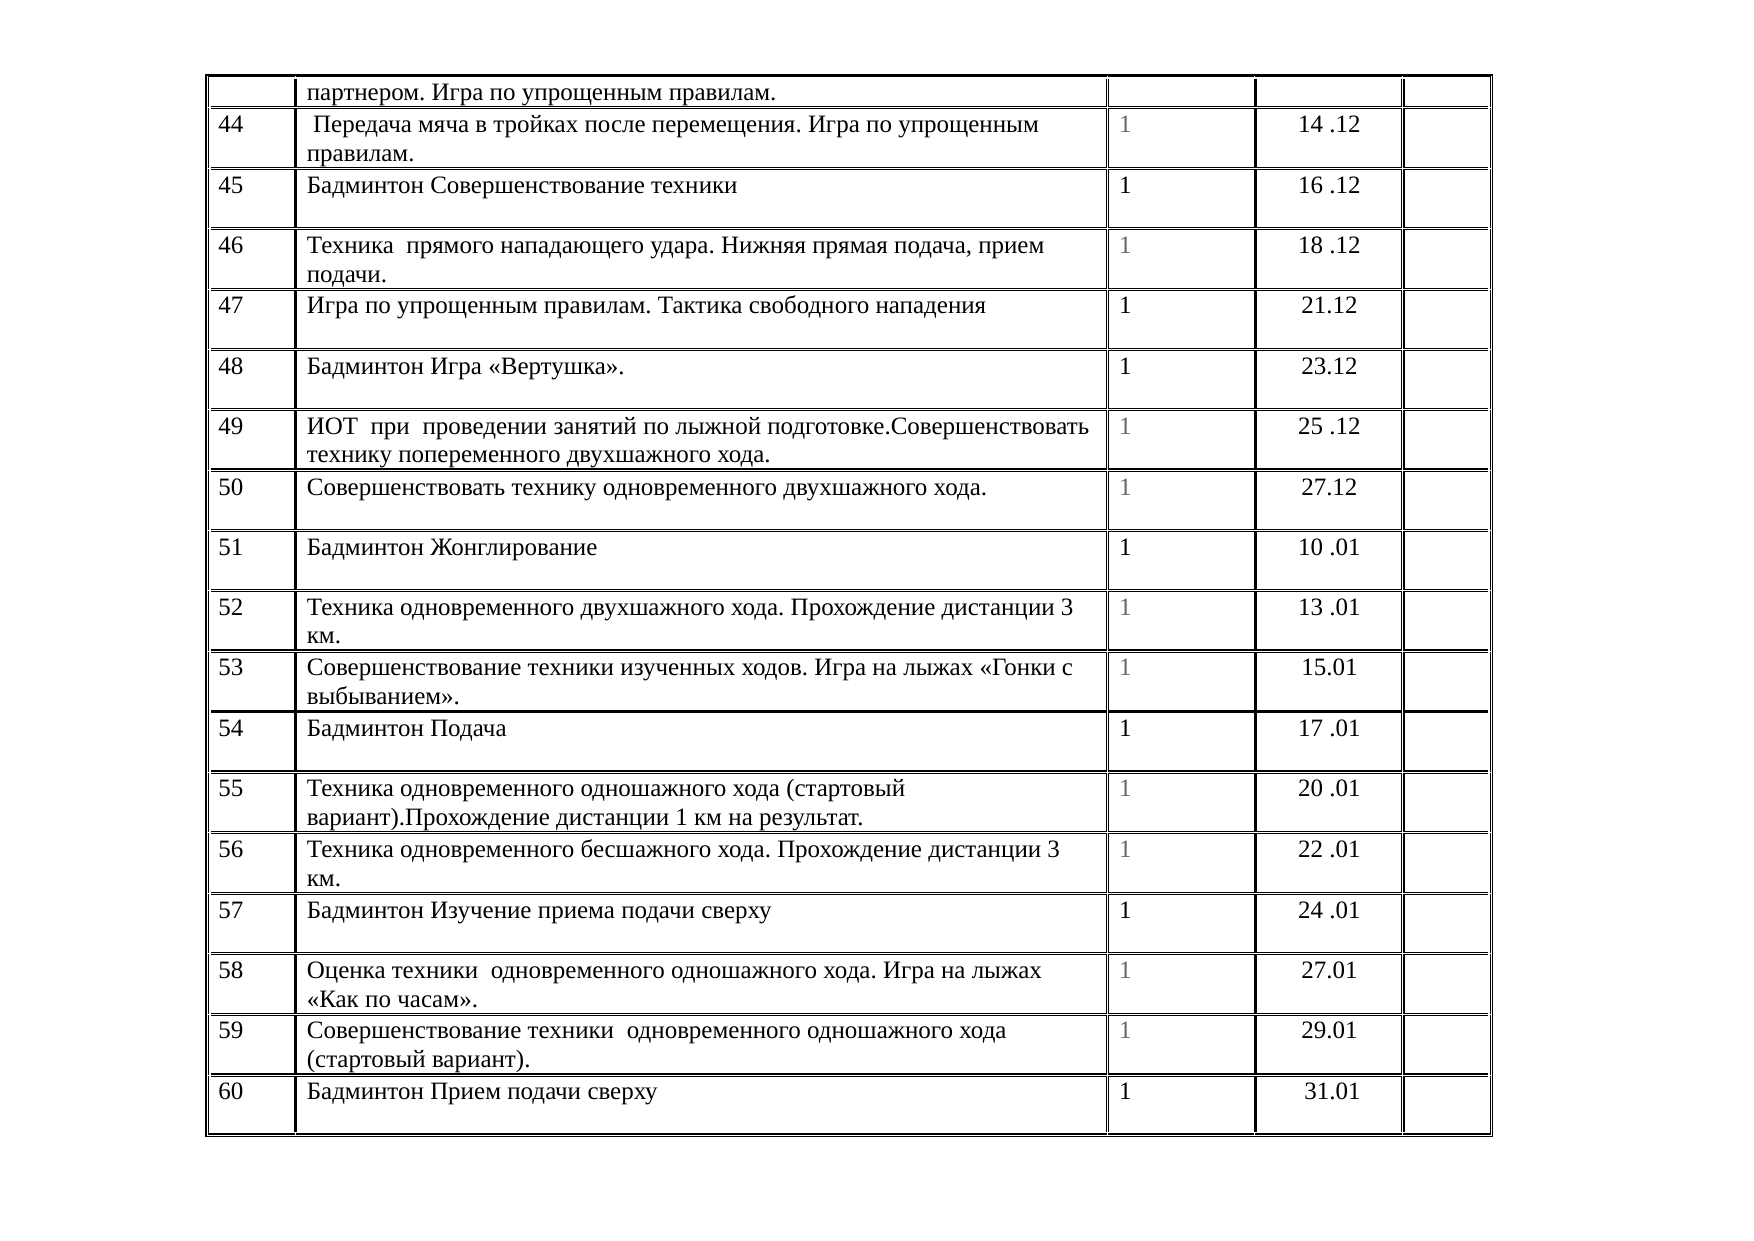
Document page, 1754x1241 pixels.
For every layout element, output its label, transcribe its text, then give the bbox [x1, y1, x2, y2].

table_cell 56 [207, 831, 295, 892]
table_cell 51 [209, 529, 294, 588]
table_cell ИОТ при проведении занятий по лыжной подготовке.Совершенствовать технику попеременного двухшажного хода. [297, 411, 1106, 468]
table_cell [1405, 288, 1490, 347]
table_cell [1405, 468, 1490, 528]
table_cell 1 [1109, 895, 1254, 952]
table_cell Техника прямого нападающего удара. Нижняя прямая подача, прием подачи. [297, 230, 1106, 287]
table_cell [1405, 710, 1490, 770]
table_cell 47 [209, 288, 294, 347]
table_cell [1405, 770, 1490, 831]
table_cell 1 [1109, 592, 1254, 649]
table_cell 59 [209, 1013, 294, 1073]
table_cell 27.01 [1257, 955, 1401, 1012]
table_cell 31.01 [1255, 1073, 1403, 1133]
table_cell 23.12 [1257, 351, 1401, 408]
table_cell 1 [1109, 291, 1254, 347]
table_cell 11 12 [1255, 76, 1403, 106]
table_cell 57 [207, 892, 295, 952]
table_cell 1 [1108, 1077, 1255, 1133]
table_cell Совершенствовать технику одновременного двухшажного хода. [297, 472, 1106, 528]
table_cell 49 [207, 408, 295, 468]
table_cell 50 [209, 468, 294, 528]
table_cell 1 [1109, 834, 1254, 892]
table_cell [1405, 649, 1490, 710]
table_cell [1405, 1013, 1490, 1073]
table_cell 43 [209, 77, 295, 106]
table_cell 15.01 [1257, 653, 1401, 710]
table_cell Бадминтон Жонглирование [297, 532, 1106, 588]
table_cell 1 [1109, 653, 1254, 710]
table_cell [1403, 167, 1491, 227]
table_cell 54 [209, 710, 294, 770]
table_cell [295, 77, 1108, 106]
table_cell 10 .01 [1257, 532, 1401, 588]
table_cell Бадминтон Игра «Вертушка». [297, 351, 1106, 408]
table_cell 58 [207, 952, 295, 1012]
table_cell 27.12 [1257, 472, 1401, 528]
table_cell Бадминтон Прием подачи сверху [295, 1077, 1108, 1133]
table_cell 1 [1109, 411, 1254, 468]
table_cell 1 [1109, 955, 1254, 1012]
table_cell [1403, 106, 1491, 167]
table_cell 24 .01 [1257, 895, 1401, 952]
table_cell Передача мяча в тройках после перемещения. Игра по упрощенным правилам. [297, 109, 1106, 167]
table_cell 1 [1109, 351, 1254, 408]
table_cell 18 .12 [1257, 230, 1401, 287]
table_cell 16 .12 [1257, 170, 1401, 227]
table_cell Совершенствование техники одновременного одношажного хода (стартовый вариант). [297, 1016, 1106, 1073]
table_cell 1 [1109, 472, 1254, 528]
table_cell 1 [1109, 713, 1254, 770]
table_cell 52 [209, 589, 294, 649]
table_cell 45 [207, 167, 295, 227]
table_cell [1403, 227, 1491, 287]
table_cell 20 .01 [1257, 774, 1401, 831]
table_cell 53 [209, 649, 294, 710]
table_cell Техника одновременного бесшажного хода. Прохождение дистанции 3 км. [297, 834, 1106, 892]
table_cell 60 [209, 1073, 295, 1133]
table_cell 1 [1108, 76, 1255, 106]
table_cell 17 .01 [1257, 713, 1401, 770]
table_cell [1403, 408, 1491, 468]
table_cell 1 [1109, 1016, 1254, 1073]
table_cell [1405, 348, 1490, 408]
table_cell Совершенствование техники изученных ходов. Игра на лыжах «Гонки с выбыванием». [297, 653, 1106, 710]
table_cell 1 [1109, 774, 1254, 831]
table_cell 1 [1109, 230, 1254, 287]
table_cell 1 [1109, 109, 1254, 167]
table_cell 29.01 [1257, 1016, 1401, 1073]
table_cell [1405, 529, 1490, 588]
table_cell Техника одновременного одношажного хода (стартовый вариант).Прохождение дистанции 1 км на результат. [297, 774, 1106, 831]
table_cell [1403, 1073, 1490, 1133]
table_cell [1403, 831, 1491, 892]
table_cell [1405, 589, 1490, 649]
table_cell [1403, 952, 1491, 1012]
table_cell 1 [1109, 532, 1254, 588]
table_cell Бадминтон Подача [297, 713, 1106, 770]
table_cell 46 [207, 227, 295, 287]
table_cell 25 .12 [1257, 411, 1401, 468]
table_cell 22 .01 [1257, 834, 1401, 892]
table_cell 1 [1109, 170, 1254, 227]
table_cell [1403, 77, 1490, 106]
table_cell Техника одновременного двухшажного хода. Прохождение дистанции 3 км. [297, 592, 1106, 649]
table_cell 21.12 [1257, 291, 1401, 347]
table_cell Игра по упрощенным правилам. Тактика свободного нападения [297, 291, 1106, 347]
table_cell Бадминтон Совершенствование техники [297, 170, 1106, 227]
table_cell [1403, 892, 1491, 952]
table_cell 13 .01 [1257, 592, 1401, 649]
table_cell Бадминтон Изучение приема подачи сверху [297, 895, 1106, 952]
table_cell 48 [209, 348, 294, 408]
table_cell 44 [207, 106, 295, 167]
table_cell Оценка техники одновременного одношажного хода. Игра на лыжах «Как по часам». [297, 955, 1106, 1012]
table_cell 55 [209, 770, 294, 831]
table_cell 14 .12 [1257, 109, 1401, 167]
